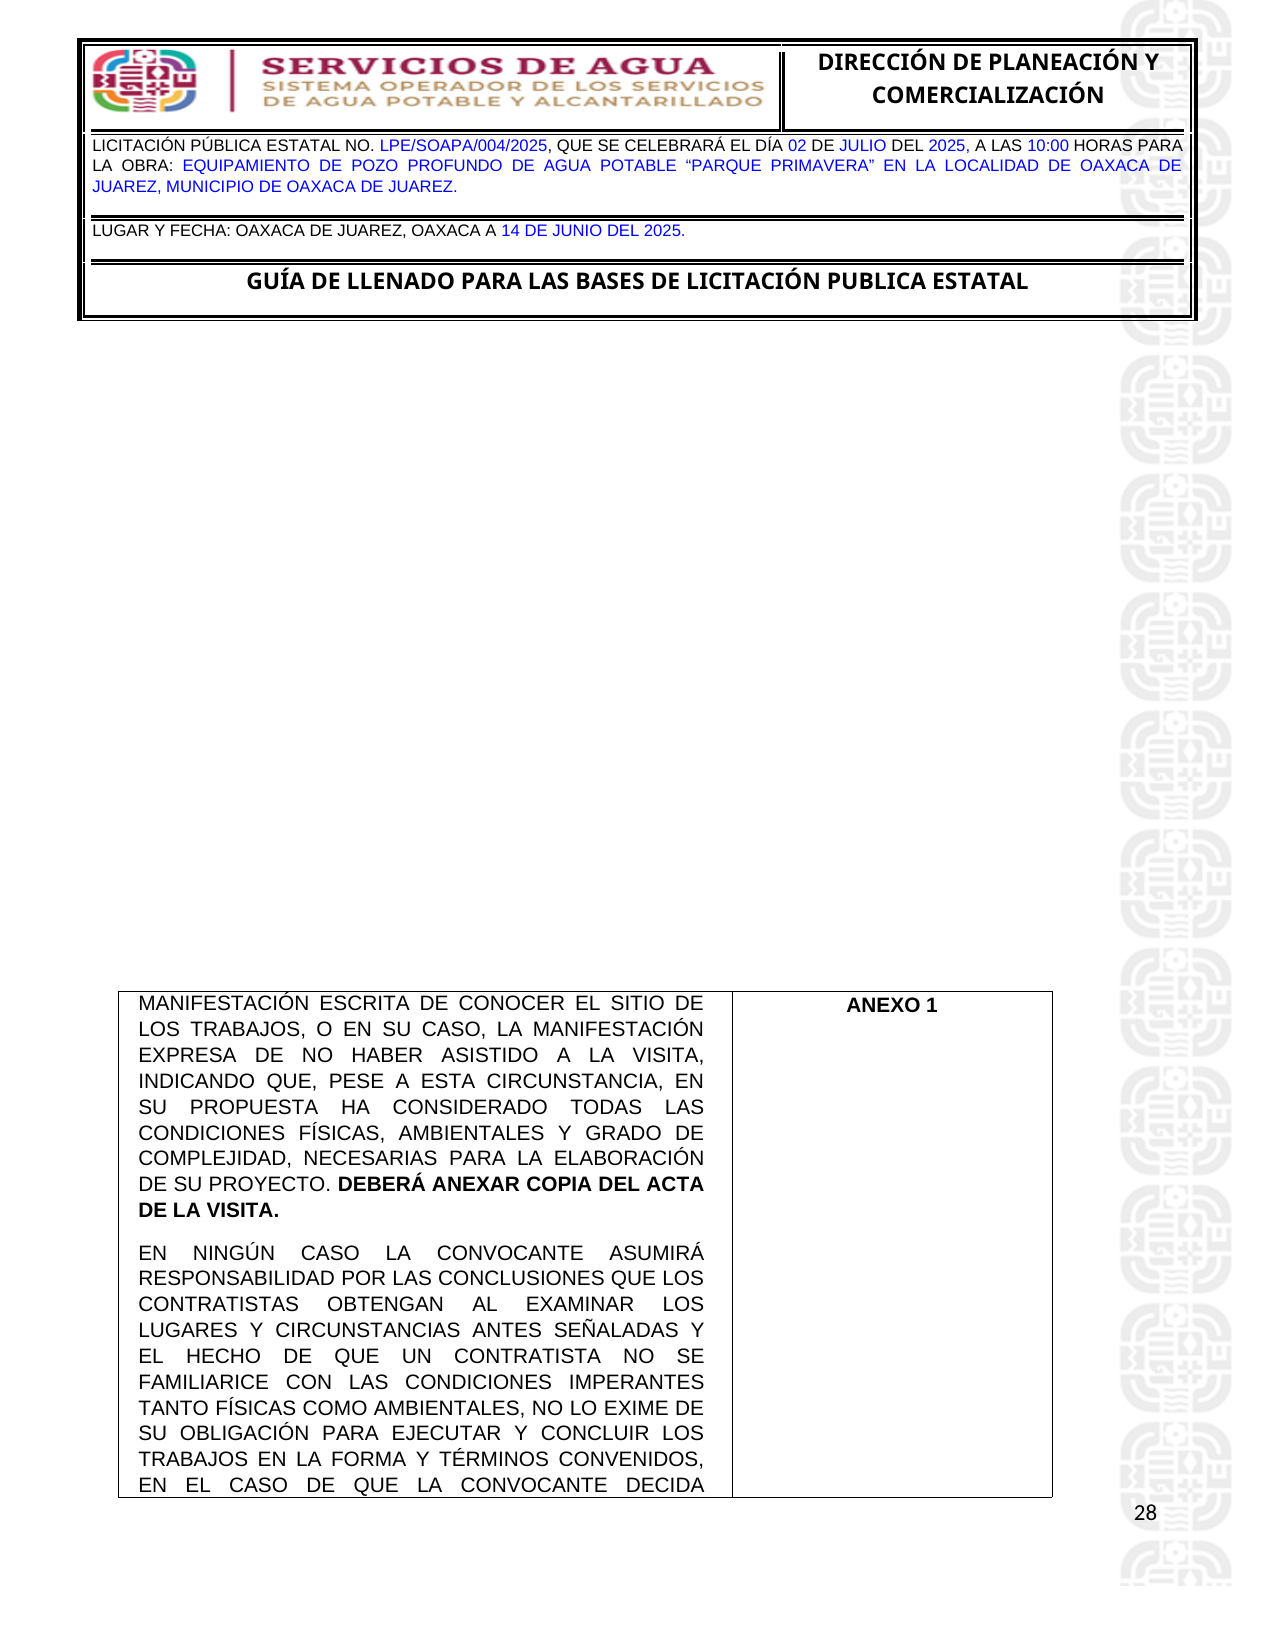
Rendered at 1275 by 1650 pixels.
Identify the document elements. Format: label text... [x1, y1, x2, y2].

picture [1105, 0, 1235, 1586]
table_header ANEXO 1 [733, 992, 1052, 1497]
picture [88, 46, 773, 123]
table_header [119, 992, 732, 1497]
picture [1106, 56, 1114, 67]
picture [1105, 42, 1194, 320]
